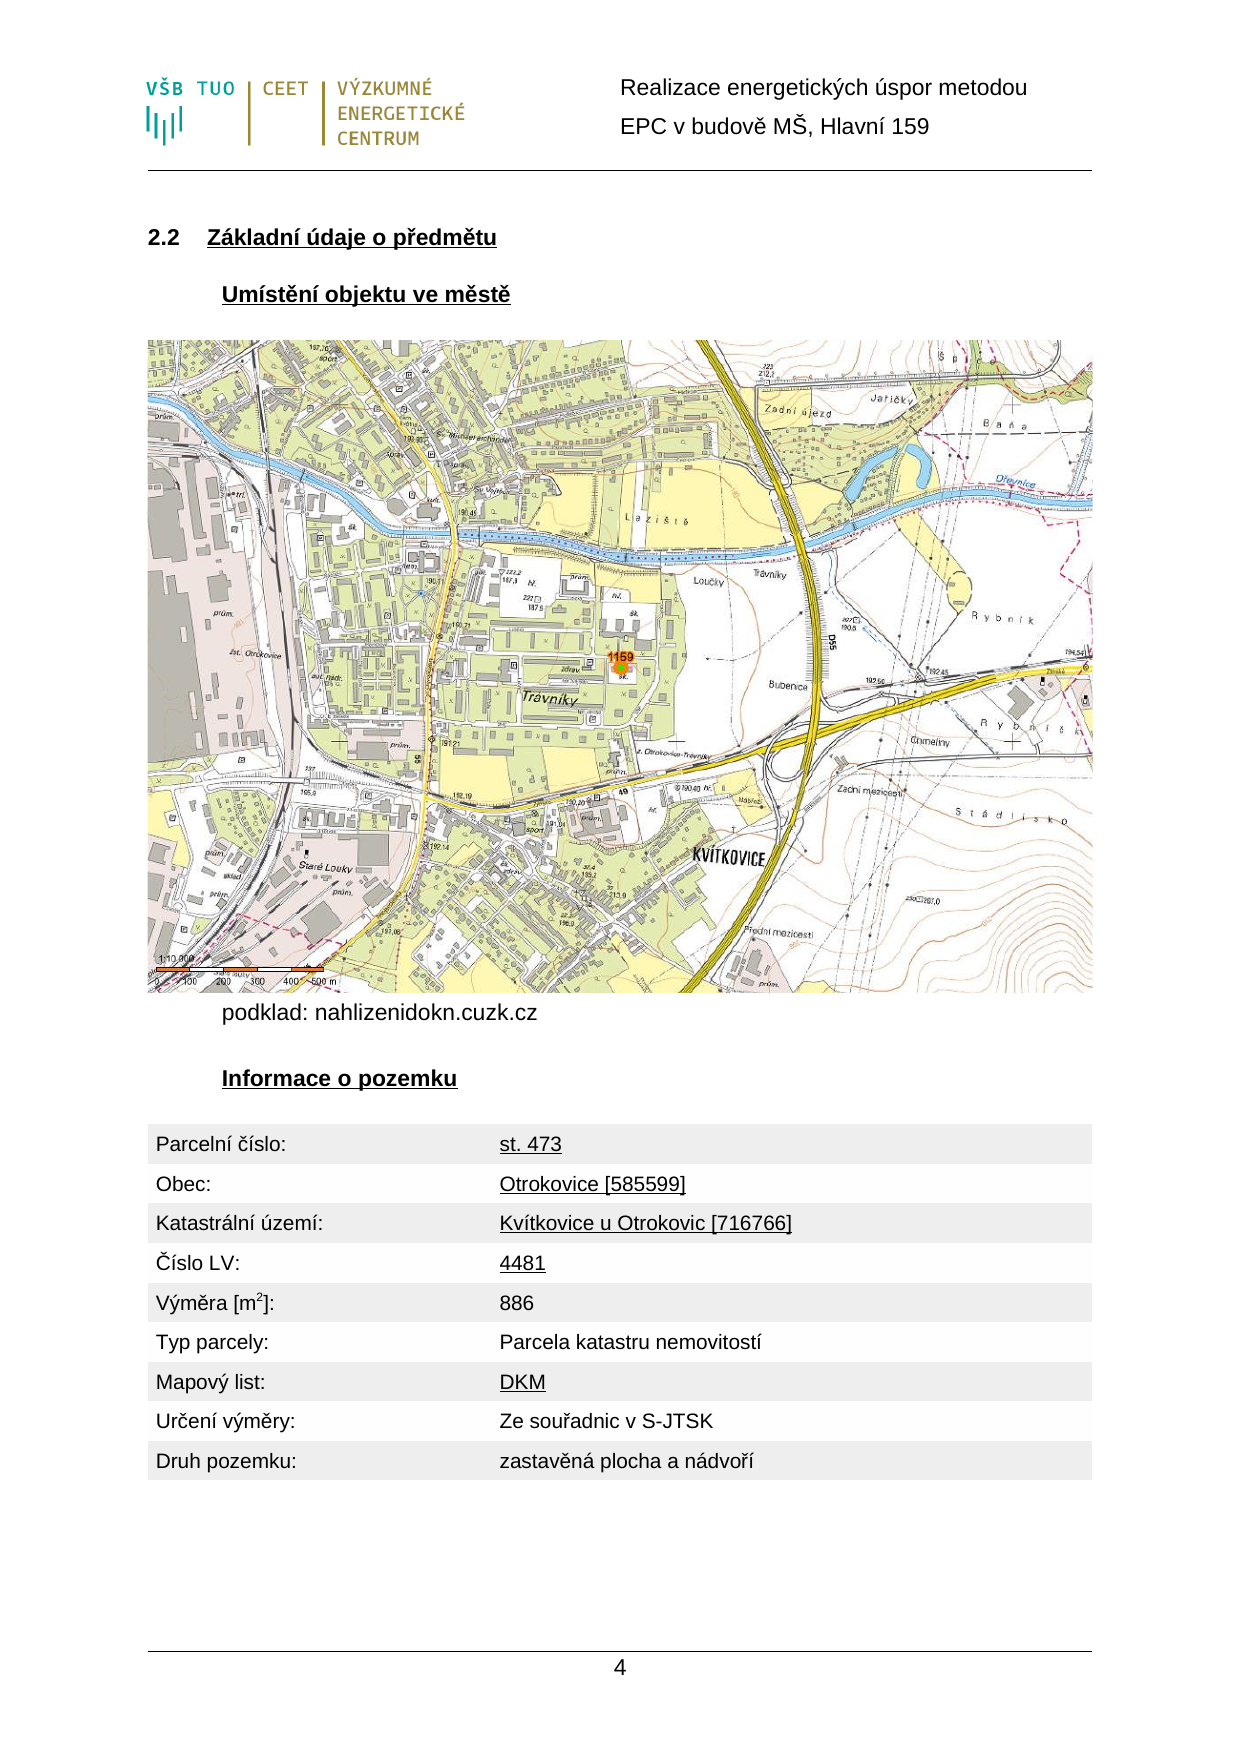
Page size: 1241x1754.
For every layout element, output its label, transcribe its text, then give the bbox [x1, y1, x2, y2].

table_cell DKM [491, 1362, 1092, 1401]
table_cell Mapový list: [148, 1362, 491, 1401]
picture [128, 73, 489, 163]
table_cell Určení výměry: [148, 1401, 491, 1441]
picture [147, 340, 1093, 993]
table_cell zastavěná plocha a nádvoří [491, 1441, 1092, 1480]
text Základní údaje o předmětu [148, 224, 1092, 250]
text Umístění objektu ve městě [148, 275, 1092, 308]
table_cell Katastrální území: [148, 1203, 491, 1243]
table_header st. 473 [491, 1124, 1092, 1164]
text podklad: nahlizenidokn.cuzk.cz [148, 993, 1092, 1026]
table_header Parcelní číslo: [148, 1124, 491, 1164]
table_cell Ze souřadnic v S-JTSK [491, 1401, 1092, 1441]
table_cell 4481 [491, 1243, 1092, 1282]
table_cell Parcela katastru nemovitostí [491, 1322, 1092, 1362]
table_cell Typ parcely: [148, 1322, 491, 1362]
table_cell Výměra [m2]: [148, 1283, 491, 1322]
table_cell 886 [491, 1283, 1092, 1322]
table_cell Kvítkovice u Otrokovic [716766] [491, 1203, 1092, 1243]
text Informace o pozemku [148, 1058, 1092, 1091]
table_cell Číslo LV: [148, 1243, 491, 1282]
table_cell Druh pozemku: [148, 1441, 491, 1480]
table_cell Otrokovice [585599] [491, 1164, 1092, 1203]
table_cell Obec: [148, 1164, 491, 1203]
